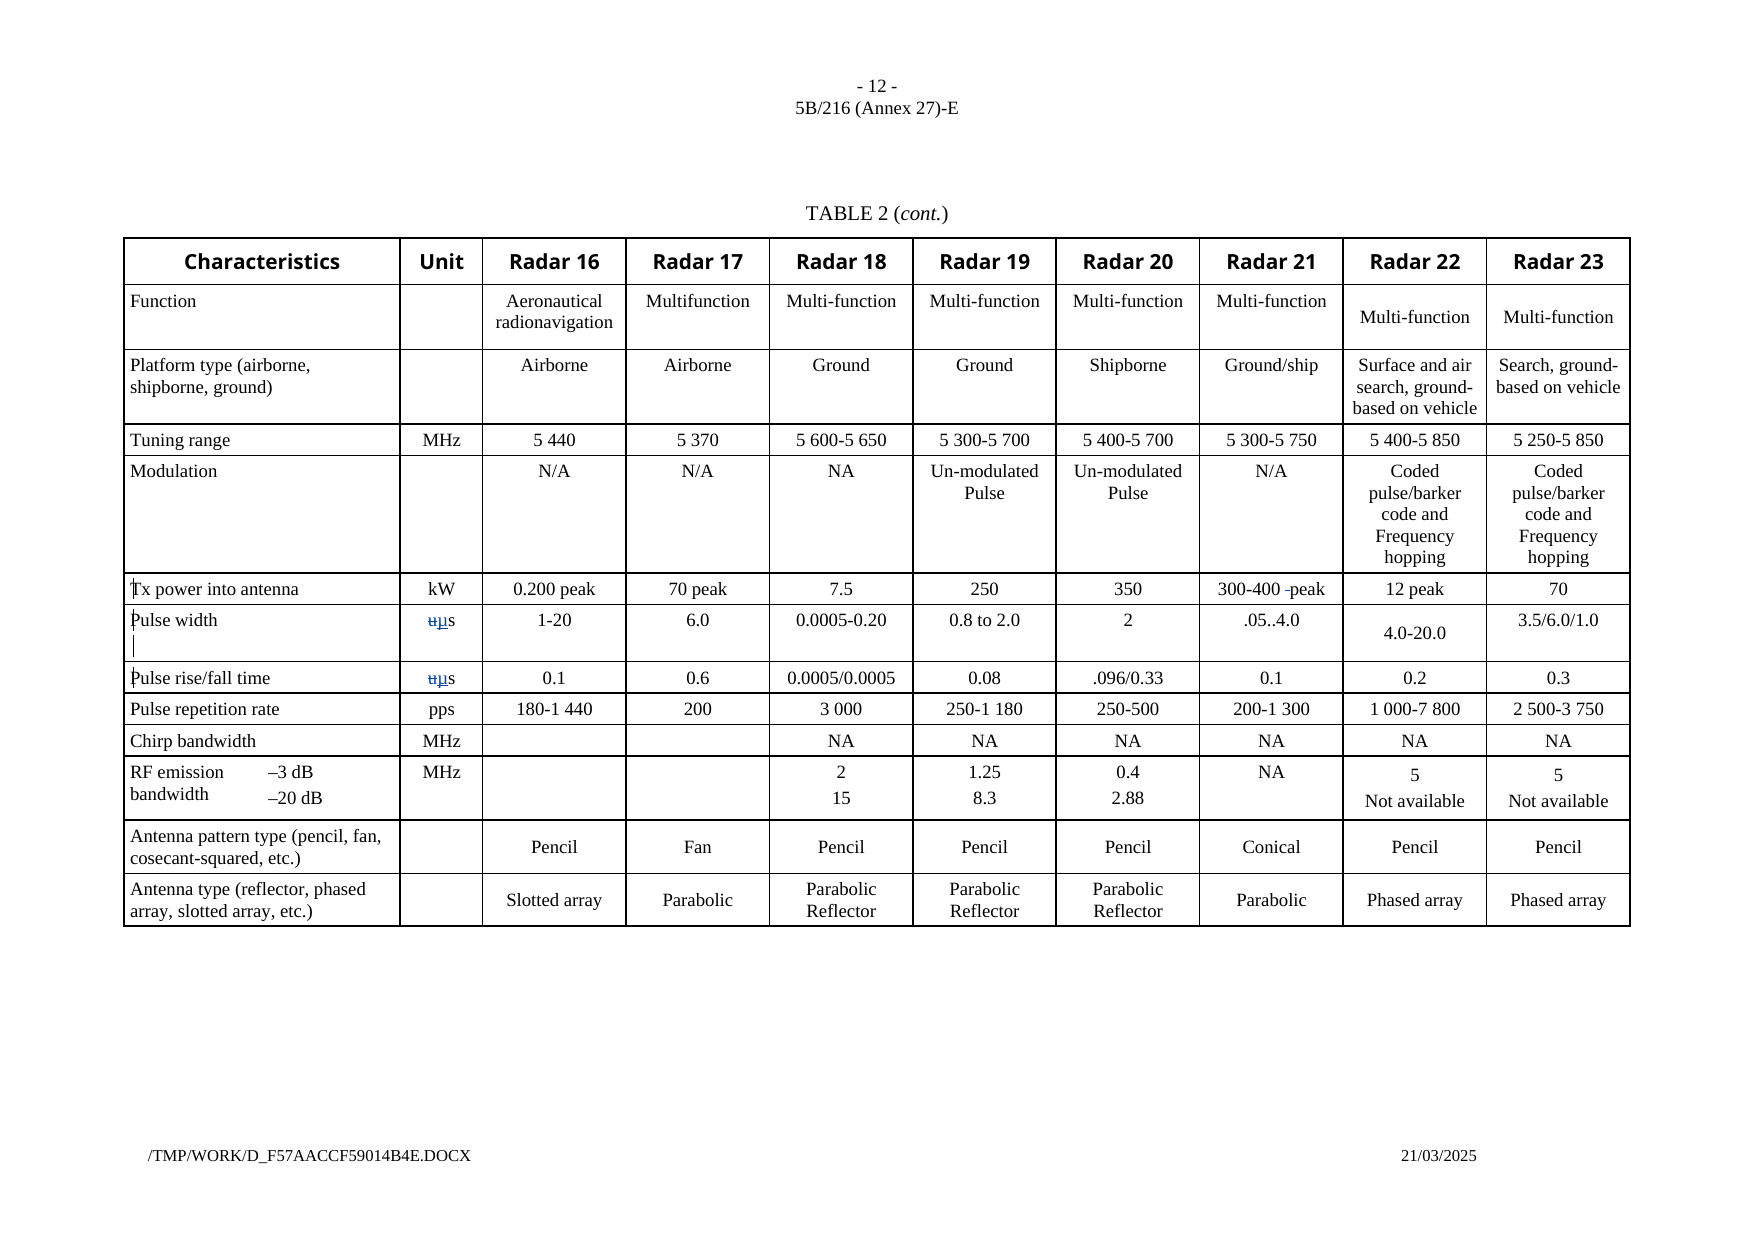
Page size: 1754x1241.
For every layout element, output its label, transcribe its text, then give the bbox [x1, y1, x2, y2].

table_cell pps [401, 694, 482, 724]
table_cell –3 dB –20 dB [262, 757, 399, 819]
table_cell Function [125, 285, 399, 348]
table_cell 0.1 [1200, 662, 1342, 692]
table_cell 5 250-5 850 [1487, 425, 1629, 454]
table_cell NA [1200, 725, 1342, 755]
table_cell 5 600-5 650 [770, 425, 912, 454]
table_cell 5 300-5 750 [1200, 425, 1342, 454]
table_cell Shipborne [1057, 350, 1199, 423]
table_cell Un-modulated Pulse [1057, 456, 1199, 572]
table_cell .05..4.0 [1200, 605, 1342, 661]
table_cell s [401, 662, 482, 692]
table_cell [627, 757, 769, 819]
table_cell kW [401, 574, 482, 604]
table_cell NA [770, 456, 912, 572]
table_cell NA [1200, 757, 1342, 819]
table_cell Pencil [914, 821, 1055, 872]
table_cell Pencil [1344, 821, 1486, 872]
table_cell Airborne [627, 350, 769, 423]
table_cell Multi-function [1344, 285, 1486, 348]
table_cell 250 [914, 574, 1055, 604]
table_cell NA [914, 725, 1055, 755]
table_cell Pulse width [125, 605, 399, 661]
table_cell N/A [627, 456, 769, 572]
table_cell Ground/ship [1200, 350, 1342, 423]
table_cell 2 [1057, 605, 1199, 661]
table_cell Coded pulse/barker code and Frequency hopping [1344, 456, 1486, 572]
table_header Radar 19 [914, 239, 1055, 284]
table_cell Fan [627, 821, 769, 872]
table_cell Un-modulated Pulse [914, 456, 1055, 572]
table_cell Multi-function [1487, 285, 1629, 348]
table_cell Slotted array [483, 874, 625, 925]
table_header Radar 23 [1487, 239, 1629, 284]
table_cell 0.4 2.88 [1057, 757, 1199, 819]
table_cell NA [1344, 725, 1486, 755]
table_header Radar 21 [1200, 239, 1342, 284]
table_cell Parabolic [627, 874, 769, 925]
table_header Characteristics [125, 239, 399, 284]
table_cell Tuning range [125, 425, 399, 454]
table_cell Coded pulse/barker code and Frequency hopping [1487, 456, 1629, 572]
table_cell Parabolic Reflector [1057, 874, 1199, 925]
table_cell [401, 285, 482, 348]
table_cell NA [770, 725, 912, 755]
table_header Radar 20 [1057, 239, 1199, 284]
table_cell 5 440 [483, 425, 625, 454]
table_cell Multi-function [1057, 285, 1199, 348]
table_cell MHz [401, 725, 482, 755]
table_cell [401, 821, 482, 872]
table_header Radar 18 [770, 239, 912, 284]
table_cell 5 400-5 700 [1057, 425, 1199, 454]
text TABLE 2 (cont.) [148, 176, 1606, 224]
table_cell Pencil [770, 821, 912, 872]
table_cell MHz [401, 757, 482, 819]
table_cell N/A [1200, 456, 1342, 572]
table_cell 1 000-7 800 [1344, 694, 1486, 724]
table_cell Chirp bandwidth [125, 725, 399, 755]
table_cell 250-500 [1057, 694, 1199, 724]
table_cell 0.3 [1487, 662, 1629, 692]
table_cell Aeronautical radionavigation [483, 285, 625, 348]
table_cell 250-1 180 [914, 694, 1055, 724]
table_cell 5 Not available [1344, 757, 1486, 819]
table_cell Ground [770, 350, 912, 423]
table_cell [627, 725, 769, 755]
table_cell 4.0-20.0 [1344, 605, 1486, 661]
table_cell 0.08 [914, 662, 1055, 692]
table_cell 70 [1487, 574, 1629, 604]
table_cell [401, 874, 482, 925]
table_cell 0.200 peak [483, 574, 625, 604]
table_cell Antenna type (reflector, phased array, slotted array, etc.) [125, 874, 399, 925]
table_cell NA [1487, 725, 1629, 755]
table_cell N/A [483, 456, 625, 572]
table_cell 200 [627, 694, 769, 724]
table_cell MHz [401, 425, 482, 454]
table_cell Pencil [1487, 821, 1629, 872]
table_cell Tx power into antenna [125, 574, 399, 604]
table_cell Phased array [1344, 874, 1486, 925]
table_cell s [401, 605, 482, 661]
table_cell [401, 350, 482, 423]
table_cell RF emission bandwidth [125, 757, 262, 819]
table_cell Modulation [125, 456, 399, 572]
table_cell 350 [1057, 574, 1199, 604]
table_cell Surface and air search, ground-based on vehicle [1344, 350, 1486, 423]
table_cell Multi-function [770, 285, 912, 348]
table_cell [483, 757, 625, 819]
table_cell 0.6 [627, 662, 769, 692]
table_cell [401, 456, 482, 572]
table_cell Pencil [483, 821, 625, 872]
table_cell 0.2 [1344, 662, 1486, 692]
table_cell 6.0 [627, 605, 769, 661]
table_cell 1-20 [483, 605, 625, 661]
table_cell 3.5/6.0/1.0 [1487, 605, 1629, 661]
table_cell 180-1 440 [483, 694, 625, 724]
table_header Unit [401, 239, 482, 284]
table_cell 0.1 [483, 662, 625, 692]
table_cell Multi-function [1200, 285, 1342, 348]
table_cell 5 300-5 700 [914, 425, 1055, 454]
table_cell Pulse rise/fall time [125, 662, 399, 692]
table_cell Phased array [1487, 874, 1629, 925]
table_cell Search, ground-based on vehicle [1487, 350, 1629, 423]
table_cell 200-1 300 [1200, 694, 1342, 724]
table_cell 3 000 [770, 694, 912, 724]
table_header Radar 17 [627, 239, 769, 284]
table_cell 1.25 8.3 [914, 757, 1055, 819]
table_cell Parabolic Reflector [914, 874, 1055, 925]
table_cell 0.0005/0.0005 [770, 662, 912, 692]
table_cell 5 400-5 850 [1344, 425, 1486, 454]
table_cell Pulse repetition rate [125, 694, 399, 724]
table_cell Airborne [483, 350, 625, 423]
table_cell Multifunction [627, 285, 769, 348]
table_cell Antenna pattern type (pencil, fan, cosecant-squared, etc.) [125, 821, 399, 872]
table_cell 7.5 [770, 574, 912, 604]
table_cell Ground [914, 350, 1055, 423]
table_cell 2 15 [770, 757, 912, 819]
table_cell 2 500-3 750 [1487, 694, 1629, 724]
table_cell 12 peak [1344, 574, 1486, 604]
table_cell NA [1057, 725, 1199, 755]
table_cell 5 370 [627, 425, 769, 454]
table_header Radar 16 [483, 239, 625, 284]
table_cell Multi-function [914, 285, 1055, 348]
table_cell Parabolic Reflector [770, 874, 912, 925]
table_cell Parabolic [1200, 874, 1342, 925]
table_cell 5 Not available [1487, 757, 1629, 819]
table_cell Pencil [1057, 821, 1199, 872]
table_cell 300-400 peak [1200, 574, 1342, 604]
table_cell [483, 725, 625, 755]
table_cell .096/0.33 [1057, 662, 1199, 692]
table_cell 0.0005-0.20 [770, 605, 912, 661]
table_cell 0.8 to 2.0 [914, 605, 1055, 661]
table_header Radar 22 [1344, 239, 1486, 284]
table_cell Platform type (airborne, shipborne, ground) [125, 350, 399, 423]
table_cell 70 peak [627, 574, 769, 604]
table_cell Conical [1200, 821, 1342, 872]
